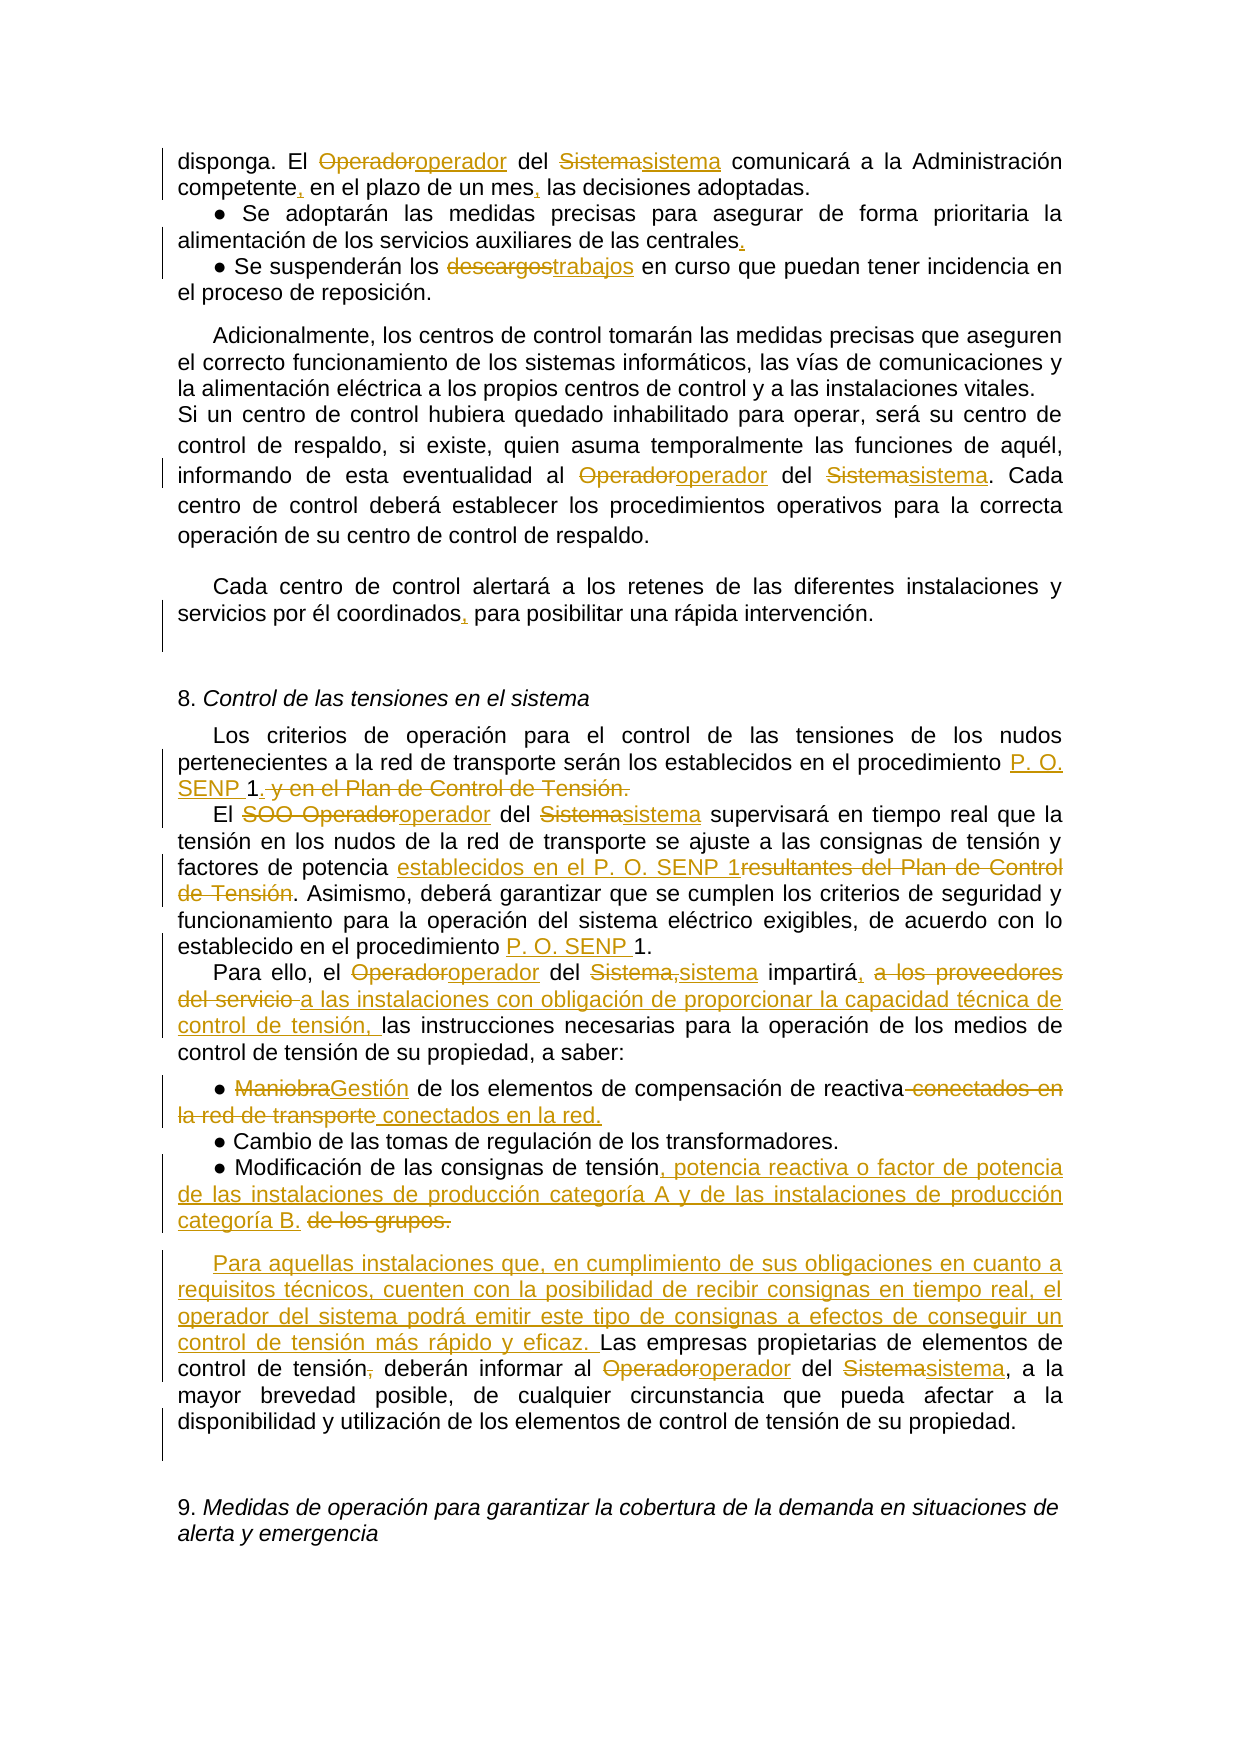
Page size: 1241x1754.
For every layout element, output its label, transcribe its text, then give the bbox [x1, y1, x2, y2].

text ● Cambio de las tomas de regulación de los transformadores. [177, 1128, 1063, 1154]
text Cada centro de control alertará a los retenes de las diferentes instalaciones y servicios por él coordinados para posibilitar una rápida intervención. [177, 573, 1063, 626]
text 9. Medidas de operación para garantizar la cobertura de la demanda en situaciones de alerta y emergencia [177, 1494, 1063, 1547]
text Las empresas propietarias de elementos de control de tensión deberán informar al del , a la mayor brevedad posible, de cualquier circunstancia que pueda afectar a la disponibilidad y utilización de los elementos de control de tensión de su propiedad. [177, 1250, 1063, 1325]
text ● Se adoptarán las medidas precisas para asegurar de forma prioritaria la alimentación de los servicios auxiliares de las centrales [177, 200, 1063, 253]
text ● Modificación de las consignas de tensión [177, 1154, 1063, 1203]
text Si un centro de control hubiera quedado inhabilitado para operar, será su centro de control de respaldo, si existe, quien asuma temporalmente las funciones de aquél, informando de esta eventualidad al del . Cada centro de control deberá establecer los procedimientos operativos para la correcta operación de su centro de control de respaldo. [177, 401, 1063, 549]
text Adicionalmente, los centros de control tomarán las medidas precisas que aseguren el correcto funcionamiento de los sistemas informáticos, las vías de comunicaciones y la alimentación eléctrica a los propios centros de control y a las instalaciones vitales. [177, 322, 1063, 401]
text El del supervisará en tiempo real que la tensión en los nudos de la red de transporte se ajuste a las consignas de tensión y factores de potencia . Asimismo, deberá garantizar que se cumplen los criterios de seguridad y funcionamiento para la operación del sistema eléctrico exigibles, de acuerdo con lo establecido en el procedimiento 1. [177, 801, 1063, 959]
text Para ello, el del impartirá las instrucciones necesarias para la operación de los medios de control de tensión de su propiedad, a saber: [177, 959, 1063, 1065]
text ● Modificación de las consignas de tensión [177, 1204, 1063, 1233]
text Los criterios de operación para el control de las tensiones de los nudos pertenecientes a la red de transporte serán los establecidos en el procedimiento 1 [177, 722, 1063, 801]
text 8. Control de las tensiones en el sistema [177, 685, 1063, 712]
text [177, 148, 1063, 200]
text Las empresas propietarias de elementos de control de tensión deberán informar al del , a la mayor brevedad posible, de cualquier circunstancia que pueda afectar a la disponibilidad y utilización de los elementos de control de tensión de su propiedad. [177, 1326, 1063, 1434]
text ● Se suspenderán los en curso que puedan tener incidencia en el proceso de reposición. [177, 253, 1063, 306]
text ● de los elementos de compensación de reactiva [177, 1075, 1063, 1128]
